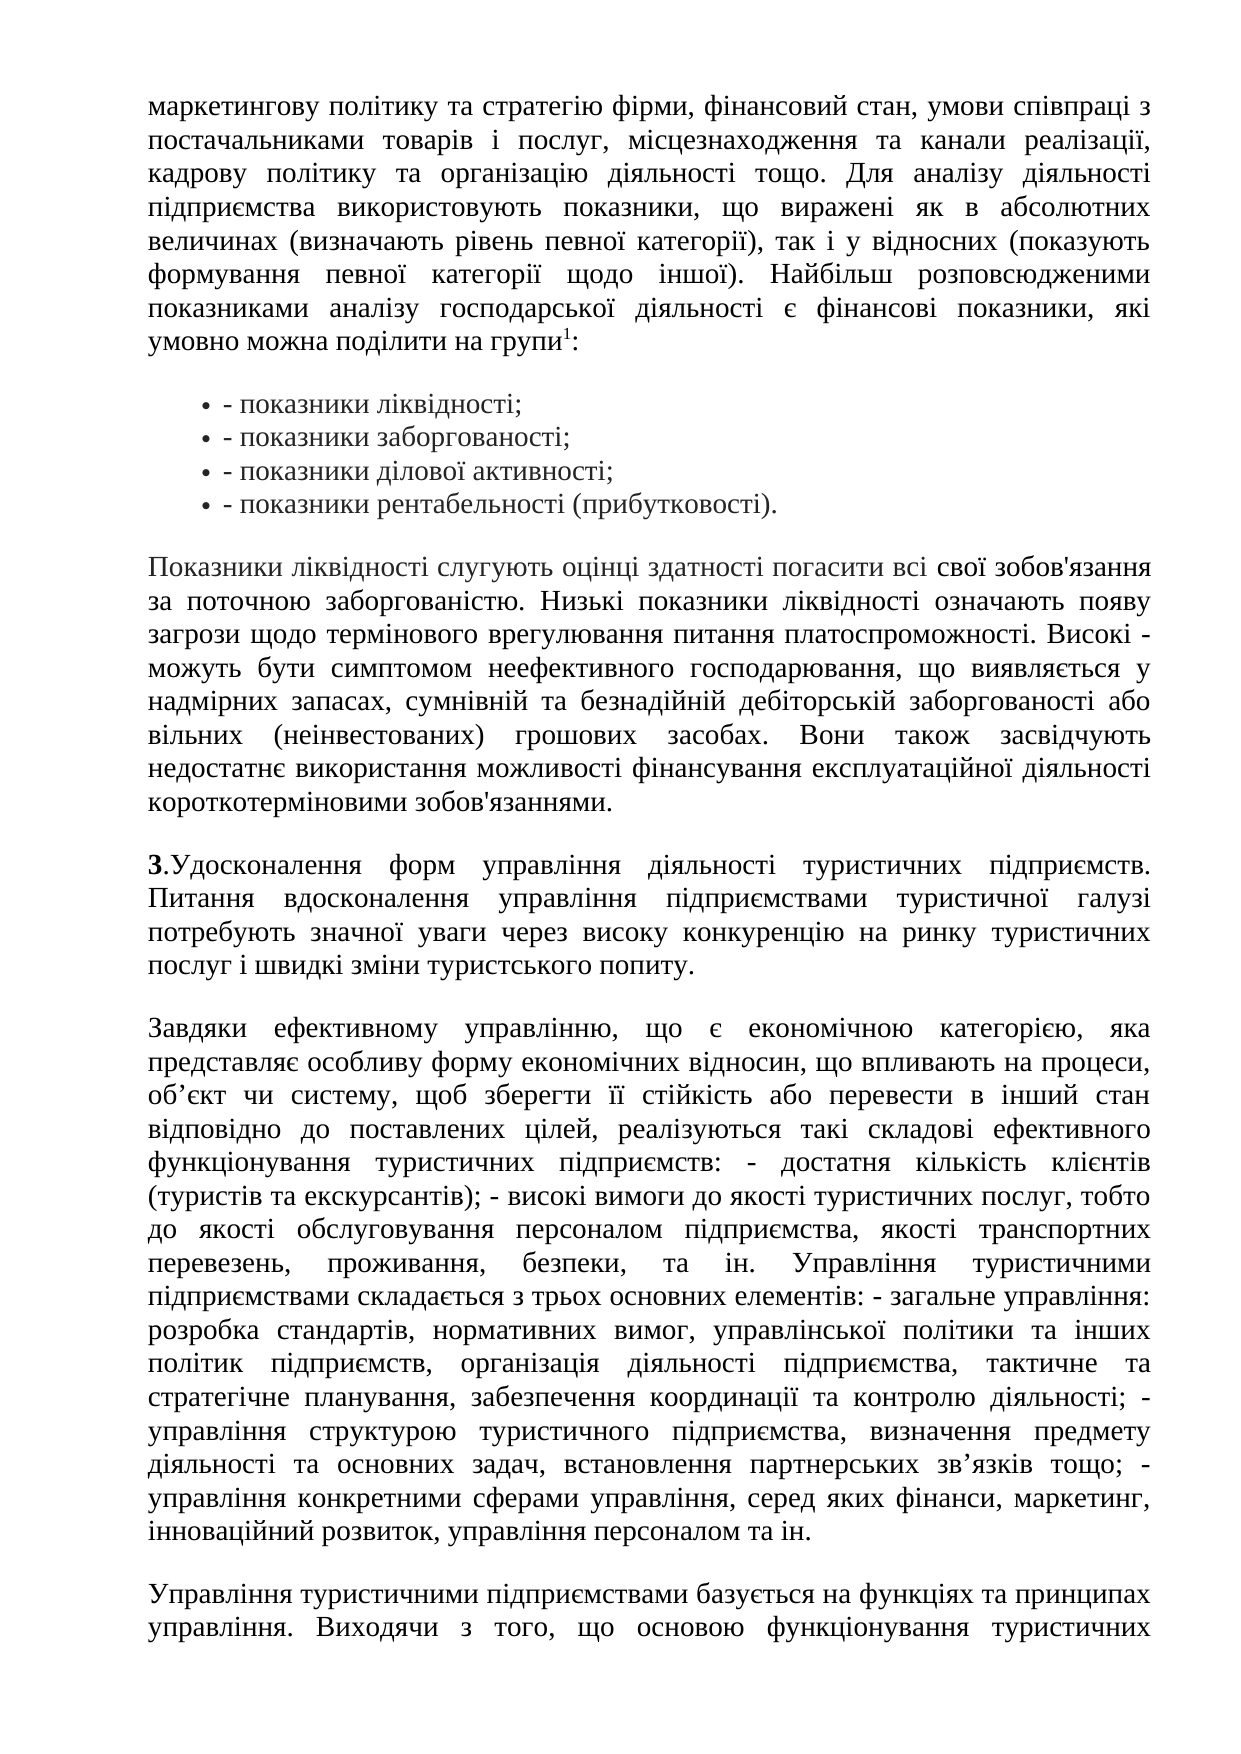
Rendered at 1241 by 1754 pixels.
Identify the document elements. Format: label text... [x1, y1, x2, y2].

text 3.Удосконалення форм управління діяльності туристичних підприємств. Питання вдосконалення управління підприємствами туристичної галузі потребують значної уваги через високу конкуренцію на ринку туристичних послуг і швидкі зміни туристського попиту. [148, 847, 1152, 981]
list - показники ліквідності; [179, 386, 1152, 419]
text Показники ліквідності слугують оцінці здатності погасити всі свої зобов'язання за поточною заборгованістю. Низькі показники ліквідності означають появу загрози щодо термінового врегулювання питання платоспроможності. Високі - можуть бути симптомом неефективного господарювання, що виявляється у надмірних запасах, сумнівній та безнадійній дебіторській заборгованості або вільних (неінвестованих) грошових засобах. Вони також засвідчують недостатнє використання можливості фінансування експлуатаційної діяльності короткотерміновими зобов'язаннями. [148, 549, 1152, 818]
list - показники ділової активності; [179, 453, 1152, 487]
list - показники заборгованості; [179, 419, 1152, 453]
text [148, 1576, 1152, 1643]
text Завдяки ефективному управлінню, що є економічною категорією, яка представляє особливу форму економічних відносин, що впливають на процеси, об’єкт чи систему, щоб зберегти її стійкість або перевести в інший стан відповідно до поставлених цілей, реалізуються такі складові ефективного функціонування туристичних підприємств: - достатня кількість клієнтів (туристів та екскурсантів); - високі вимоги до якості туристичних послуг, тобто до якості обслуговування персоналом підприємства, якості транспортних перевезень, проживання, безпеки, та ін. Управління туристичними підприємствами складається з трьох основних елементів: - загальне управління: розробка стандартів, нормативних вимог, управлінської політики та інших політик підприємств, організація діяльності підприємства, тактичне та стратегічне планування, забезпечення координації та контролю діяльності; - управління структурою туристичного підприємства, визначення предмету діяльності та основних задач, встановлення партнерських зв’язків тощо; - управління конкретними сферами управління, серед яких фінанси, маркетинг, інноваційний розвиток, управління персоналом та ін. [148, 1010, 1152, 1547]
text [148, 88, 1152, 357]
list - показники рентабельності (прибутковості). [179, 487, 1152, 520]
